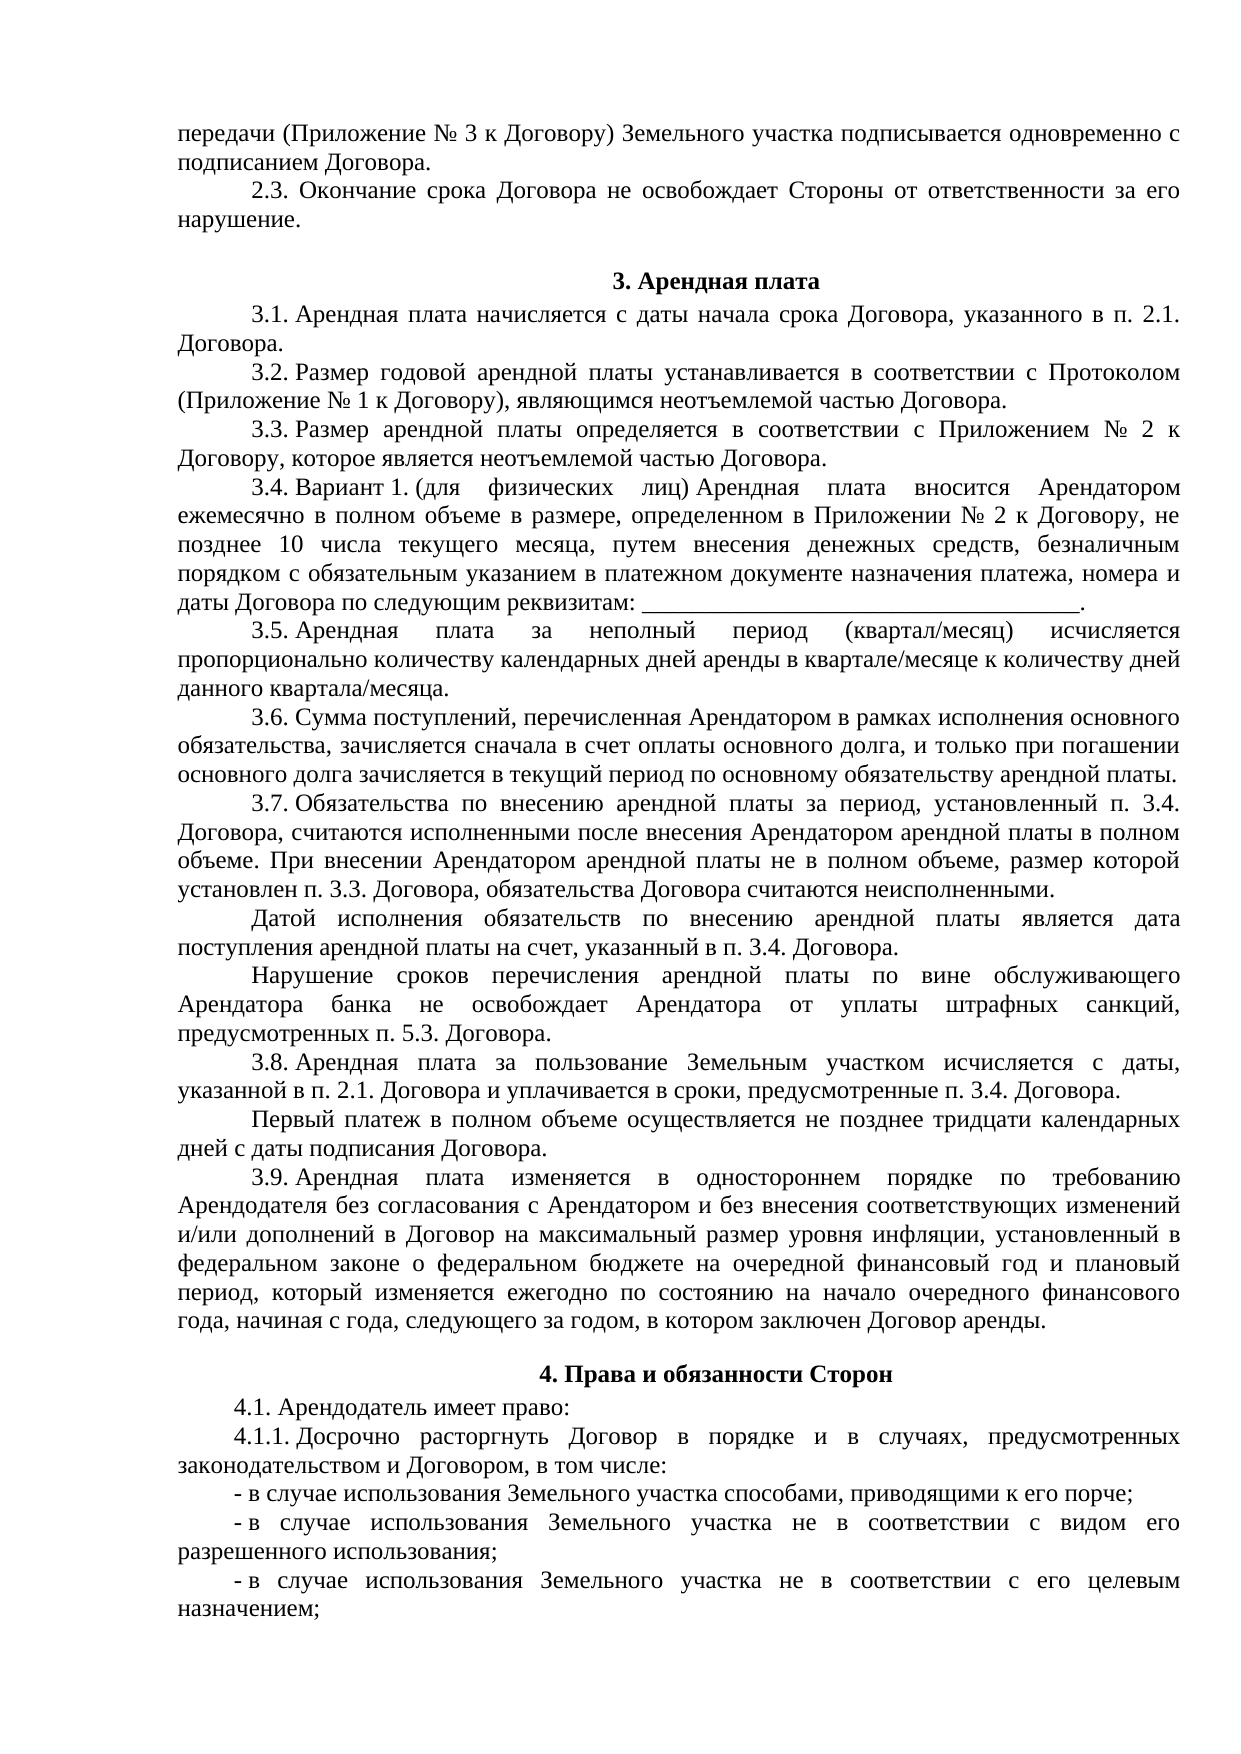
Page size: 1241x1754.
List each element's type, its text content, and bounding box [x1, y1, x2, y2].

text Нарушение сроков перечисления арендной платы по вине обслуживающего Арендатора банка не освобождает Арендатора от уплаты штрафных санкций, предусмотренных п. 5.3. Договора. [177, 960, 1181, 1047]
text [177, 118, 1181, 176]
text 3.5. Арендная плата за неполный период (квартал/месяц) исчисляется пропорционально количеству календарных дней аренды в квартале/месяце к количеству дней данного квартала/месяца. [177, 615, 1181, 702]
text 3.9. Арендная плата изменяется в одностороннем порядке по требованию Арендодателя без согласования с Арендатором и без внесения соответствующих изменений и/или дополнений в Договор на максимальный размер уровня инфляции, установленный в федеральном законе о федеральном бюджете на очередной финансовый год и плановый период, который изменяется ежегодно по состоянию на начало очередного финансового года, начиная с года, следующего за годом, в котором заключен Договор аренды. [177, 1162, 1181, 1334]
text - в случае использования Земельного участка не в соответствии с его целевым назначением; [177, 1565, 1181, 1622]
text - в случае использования Земельного участка не в соответствии с видом его разрешенного использования; [177, 1507, 1181, 1565]
text Датой исполнения обязательств по внесению арендной платы является дата поступления арендной платы на счет, указанный в п. 3.4. Договора. [177, 903, 1181, 960]
text 3.8. Арендная плата за пользование Земельным участком исчисляется с даты, указанной в п. 2.1. Договора и уплачивается в сроки, предусмотренные п. 3.4. Договора. [177, 1047, 1181, 1104]
text 3.4. Вариант 1. (для физических лиц) Арендная плата вносится Арендатором ежемесячно в полном объеме в размере, определенном в Приложении № 2 к Договору, не позднее 10 числа текущего месяца, путем внесения денежных средств, безналичным порядком с обязательным указанием в платежном документе назначения платежа, номера и даты Договора по следующим реквизитам: ___________________________________. [177, 472, 1181, 615]
text Первый платеж в полном объеме осуществляется не позднее тридцати календарных дней с даты подписания Договора. [177, 1104, 1181, 1162]
text 3. Арендная плата [177, 266, 1181, 295]
text 3.2. Размер годовой арендной платы устанавливается в соответствии с Протоколом (Приложение № 1 к Договору), являющимся неотъемлемой частью Договора. [177, 357, 1181, 414]
text 4.1.1. Досрочно расторгнуть Договор в порядке и в случаях, предусмотренных законодательством и Договором, в том числе: [177, 1421, 1181, 1478]
text 3.3. Размер арендной платы определяется в соответствии с Приложением № 2 к Договору, которое является неотъемлемой частью Договора. [177, 414, 1181, 472]
text 3.7. Обязательства по внесению арендной платы за период, установленный п. 3.4. Договора, считаются исполненными после внесения Арендатором арендной платы в полном объеме. При внесении Арендатором арендной платы не в полном объеме, размер которой установлен п. 3.3. Договора, обязательства Договора считаются неисполненными. [177, 788, 1181, 903]
text 4.1. Арендодатель имеет право: [177, 1392, 1181, 1421]
text - в случае использования Земельного участка способами, приводящими к его порче; [177, 1478, 1181, 1507]
text 3.1. Арендная плата начисляется с даты начала срока Договора, указанного в п. 2.1. Договора. [177, 299, 1181, 357]
text 4. Права и обязанности Сторон [177, 1359, 1181, 1388]
text 2.3. Окончание срока Договора не освобождает Стороны от ответственности за его нарушение. [177, 176, 1181, 233]
text 3.6. Сумма поступлений, перечисленная Арендатором в рамках исполнения основного обязательства, зачисляется сначала в счет оплаты основного долга, и только при погашении основного долга зачисляется в текущий период по основному обязательству арендной платы. [177, 702, 1181, 788]
